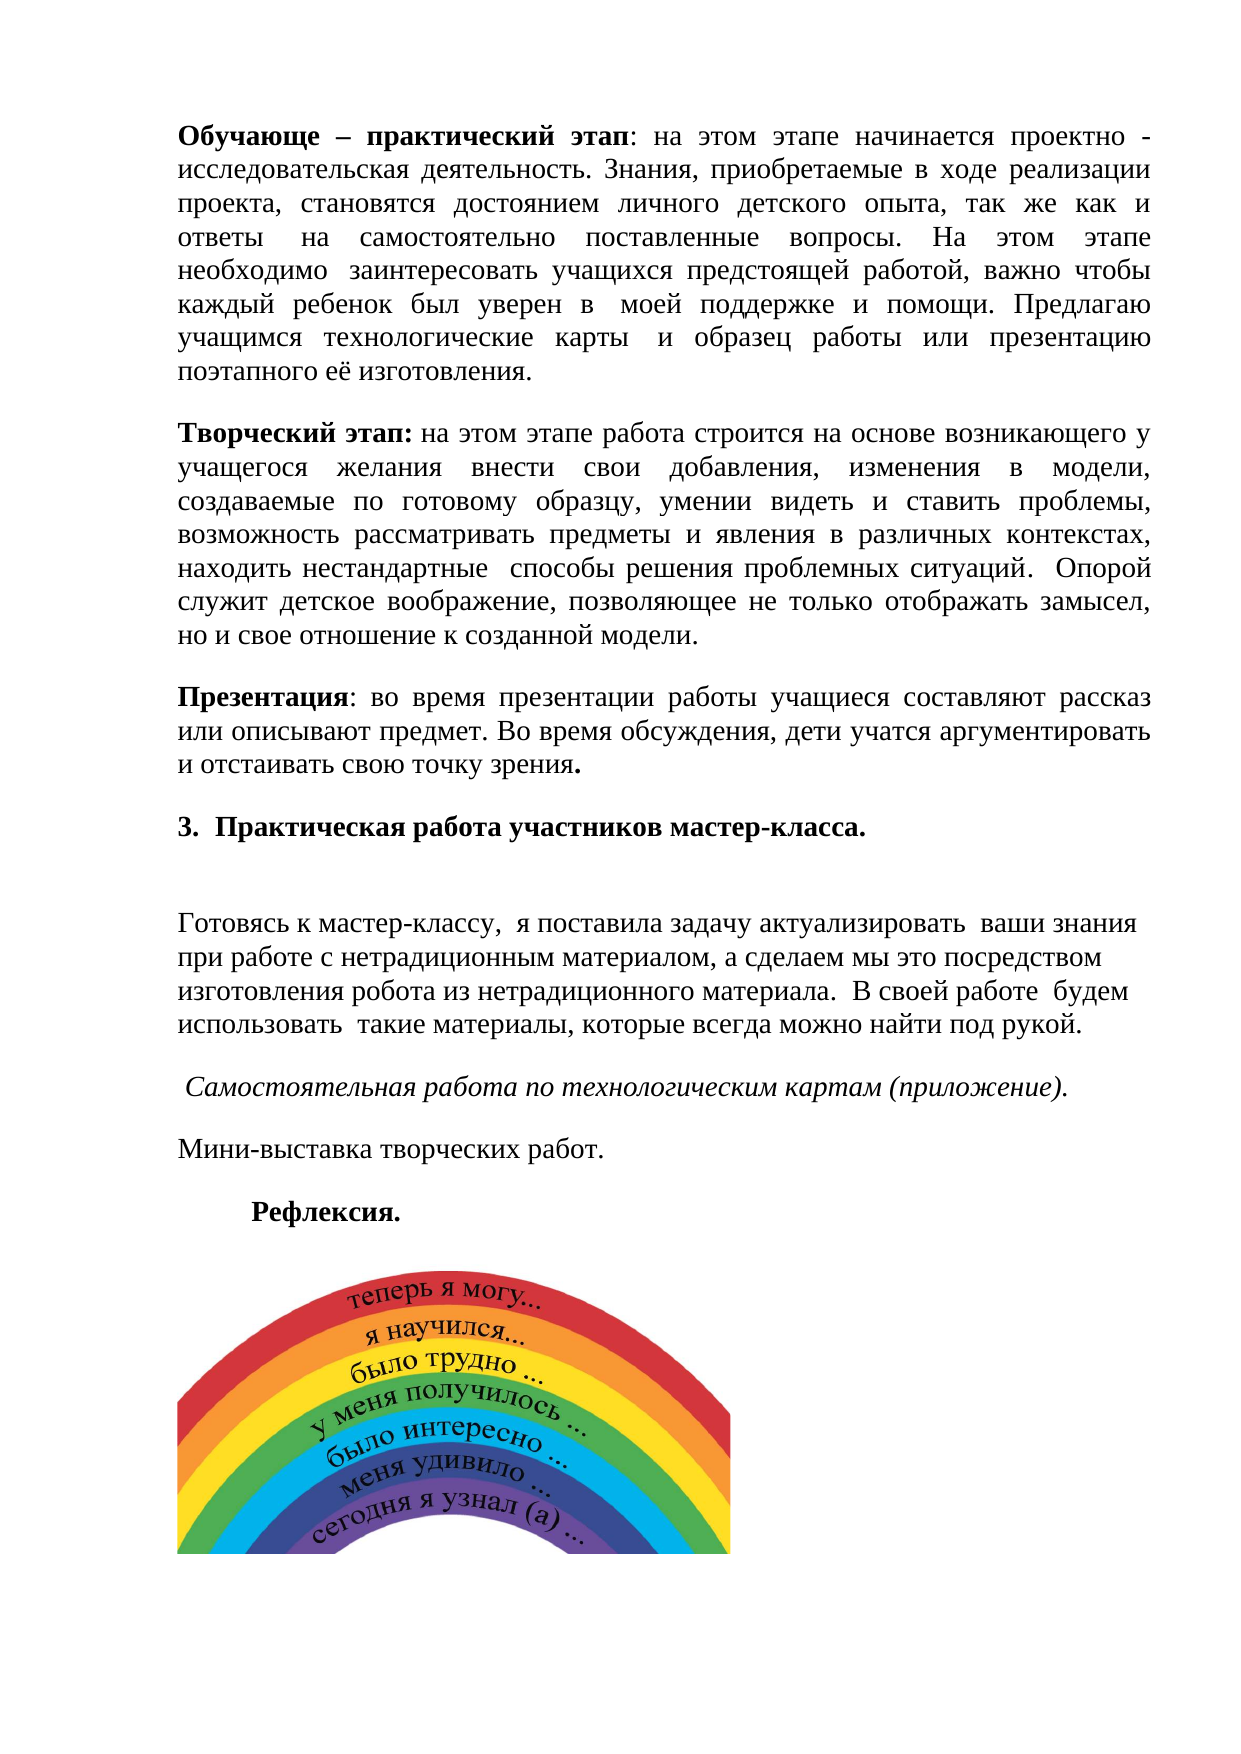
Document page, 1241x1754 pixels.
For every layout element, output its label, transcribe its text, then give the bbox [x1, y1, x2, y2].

picture [443, 1421, 450, 1435]
picture [380, 1434, 385, 1442]
text Обучающе – практический этап: на этом этапе начинается проектно - исследовательская деятельность. Знания, приобретаемые в ходе реализации проекта, становятся достоянием личного детского опыта, так же как и ответы на самостоятельно поставленные вопросы. На этом этапе необходимо заинтересовать учащихся предстоящей работой, важно чтобы каждый ребенок был уверен в моей поддержке и помощи. Предлагаю учащимся технологические карты и образец работы или презентацию поэтапного её изготовления. [177, 118, 1152, 386]
text Рефлексия. [177, 1194, 1152, 1228]
text Готовясь к мастер-классу, я поставила задачу актуализировать ваши знания при работе с нетрадиционным материалом, а сделаем мы это посредством изготовления робота из нетрадиционного материала. В своей работе будем использовать такие материалы, которые всегда можно найти под рукой. [177, 906, 1152, 1040]
picture [358, 1446, 364, 1454]
picture [512, 1433, 517, 1444]
text Творческий этап: на этом этапе работа строится на основе возникающего у учащегося желания внести свои добавления, изменения в модели, создаваемые по готовому образцу, умении видеть и ставить проблемы, возможность рассматривать предметы и явления в различных контекстах, находить нестандартные способы решения проблемных ситуаций. Опорой служит детское воображение, позволяющее не только отображать замысел, но и свое отношение к созданной модели. [177, 416, 1152, 516]
picture [406, 1428, 410, 1439]
picture [347, 1451, 352, 1459]
picture [477, 1426, 486, 1433]
text Презентация: во время презентации работы учащиеся составляют рассказ или описывают предмет. Во время обсуждения, дети учатся аргументировать и отстаивать свою точку зрения. [177, 679, 1152, 780]
text Творческий этап: на этом этапе работа строится на основе возникающего у учащегося желания внести свои добавления, изменения в модели, создаваемые по готовому образцу, умении видеть и ставить проблемы, возможность рассматривать предметы и явления в различных контекстах, находить нестандартные способы решения проблемных ситуаций. Опорой служит детское воображение, позволяющее не только отображать замысел, но и свое отношение к созданной модели. [177, 550, 1152, 650]
list Практическая работа участников мастер-класса. [177, 809, 1152, 843]
picture [413, 1425, 417, 1436]
picture [246, 1440, 657, 1554]
text Мини-выставка творческих работ. [177, 1132, 1152, 1165]
picture [519, 1435, 527, 1446]
text Самостоятельная работа по технологическим картам (приложение). [177, 1069, 1152, 1102]
picture [177, 1257, 731, 1554]
